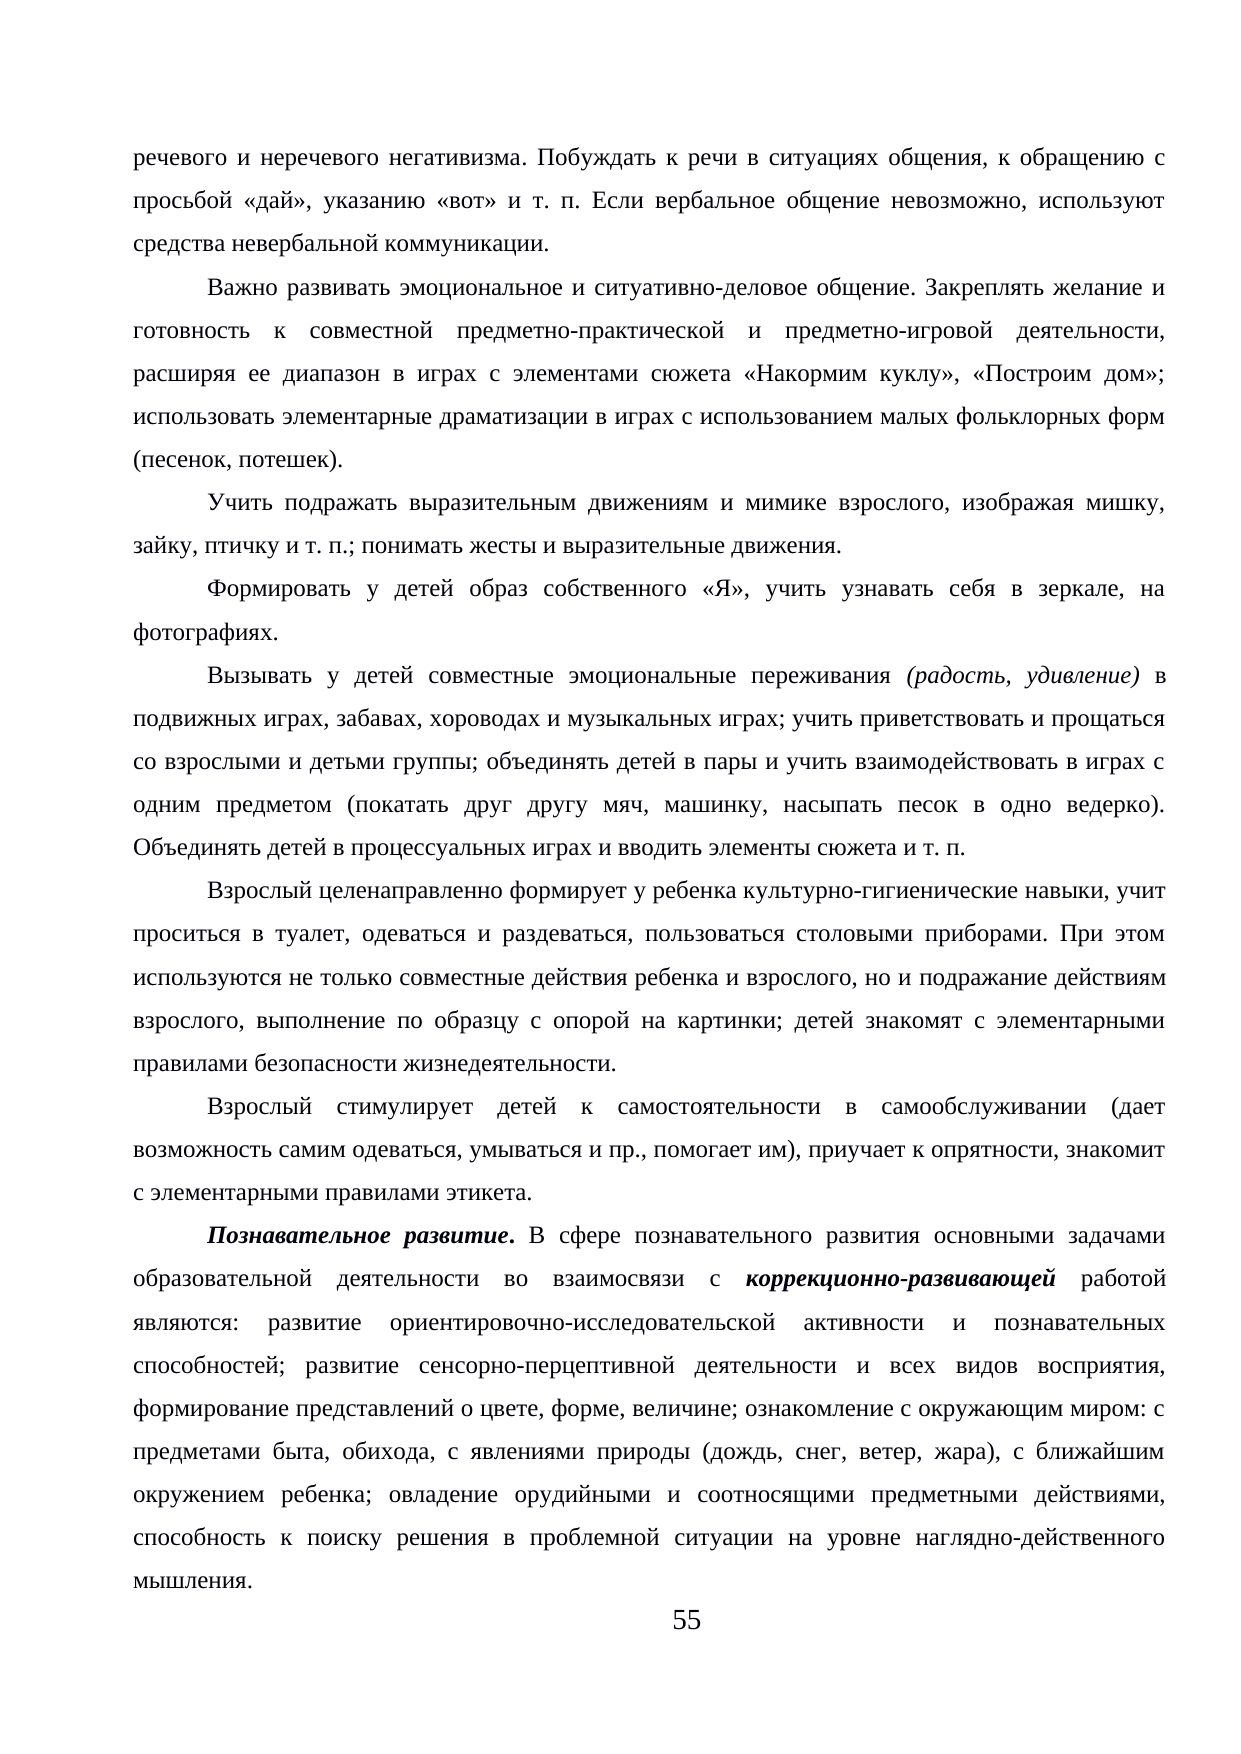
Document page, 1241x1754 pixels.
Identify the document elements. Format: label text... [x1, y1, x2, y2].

text Взрослый стимулирует детей к самостоятельности в самообслуживании (дает возможность самим одеваться, умываться и пр., помогает им), приучает к опрятности, знакомит с элементарными правилами этикета. [133, 1091, 1166, 1206]
text Учить подражать выразительным движениям и мимике взрослого, изображая мишку, зайку, птичку и т. п.; понимать жесты и выразительные движения. [133, 487, 1166, 559]
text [133, 142, 1166, 257]
text Познавательное развитие. В сфере познавательного развития основными задачами образовательной деятельности во взаимосвязи с коррекционно-развивающей работой являются: развитие ориентировочно-исследовательской активности и познавательных способностей; развитие сенсорно-перцептивной деятельности и всех видов восприятия, формирование представлений о цвете, форме, величине; ознакомление с окружающим миром: с предметами быта, обихода, с явлениями природы (дождь, снег, ветер, жара), с ближайшим окружением ребенка; овладение орудийными и соотносящими предметными действиями, способность к поиску решения в проблемной ситуации на уровне наглядно-действенного мышления. [133, 1220, 1166, 1594]
text Важно развивать эмоциональное и ситуативно-деловое общение. Закреплять желание и готовность к совместной предметно-практической и предметно-игровой деятельности, расширяя ее диапазон в играх с элементами сюжета «Накормим куклу», «Построим дом»; использовать элементарные драматизации в играх с использованием малых фольклорных форм (песенок, потешек). [133, 272, 1166, 473]
text Вызывать у детей совместные эмоциональные переживания (радость, удивление) в подвижных играх, забавах, хороводах и музыкальных играх; учить приветствовать и прощаться со взрослыми и детьми группы; объединять детей в пары и учить взаимодействовать в играх с одним предметом (покатать друг другу мяч, машинку, насыпать песок в одно ведерко). Объединять детей в процессуальных играх и вводить элементы сюжета и т. п. [133, 660, 1166, 861]
text Взрослый целенаправленно формирует у ребенка культурно-гигиенические навыки, учит проситься в туалет, одеваться и раздеваться, пользоваться столовыми приборами. При этом используются не только совместные действия ребенка и взрослого, но и подражание действиям взрослого, выполнение по образцу с опорой на картинки; детей знакомят с элементарными правилами безопасности жизнедеятельности. [133, 875, 1166, 1077]
text Формировать у детей образ собственного «Я», учить узнавать себя в зеркале, на фотографиях. [133, 573, 1166, 645]
